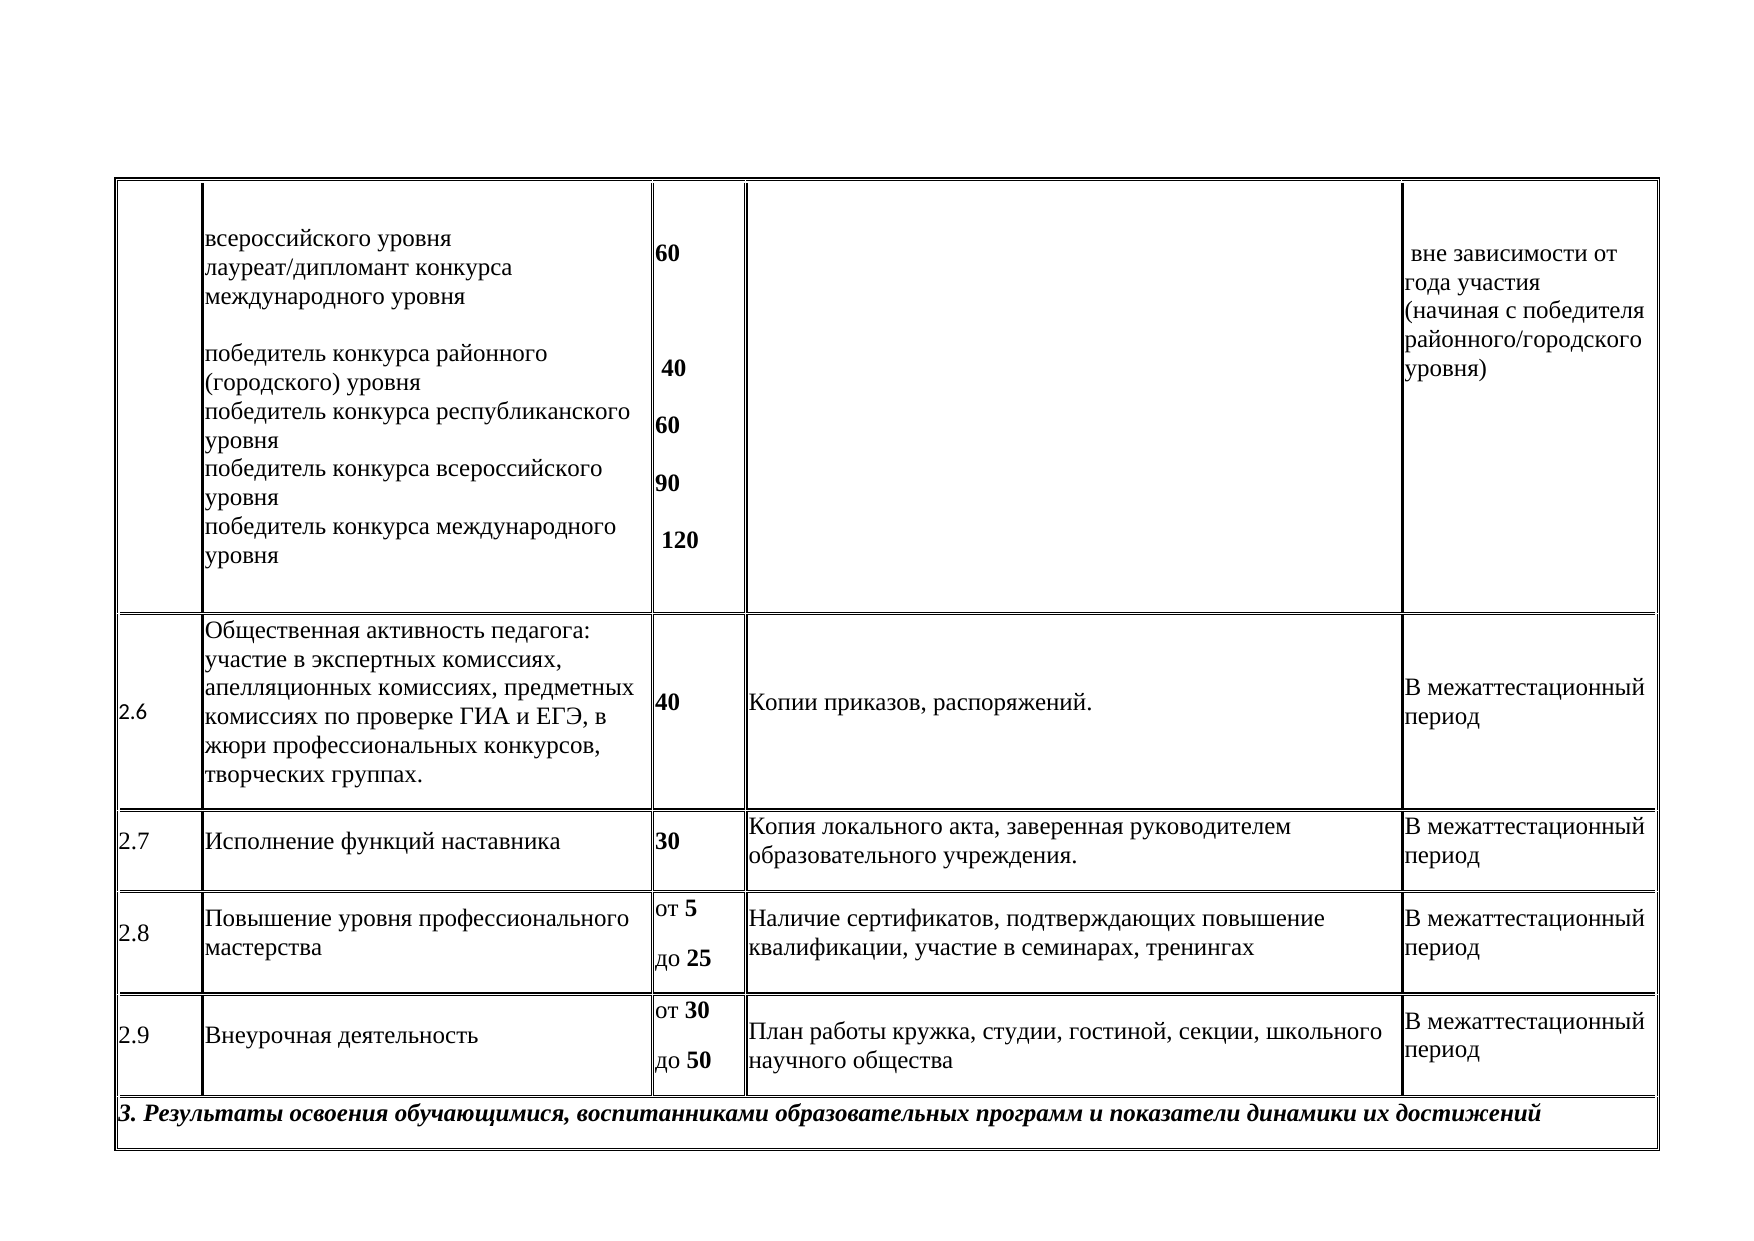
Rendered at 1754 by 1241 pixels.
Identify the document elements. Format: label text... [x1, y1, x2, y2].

table_cell от 5 до 25 [654, 893, 744, 992]
table_cell 2.9 [118, 992, 201, 1094]
table_cell 2.6 [116, 612, 202, 808]
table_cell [1402, 181, 1657, 612]
table_cell от 30 до 50 [654, 996, 744, 1094]
table_cell 40 [654, 615, 744, 808]
table_cell В межаттестационный период [1404, 992, 1657, 1094]
table_cell В межаттестационный период [1404, 808, 1657, 890]
table_cell 2.8 [116, 890, 202, 992]
table_cell Общественная активность педагога: участие в экспертных комиссиях, апелляционных комиссиях, предметных комиссиях по проверке ГИА и ЕГЭ, в жюри профессиональных конкурсов, творческих группах. [204, 615, 651, 808]
table_cell Наличие сертификатов, подтверждающих повышение квалификации, участие в семинарах, тренингах [748, 893, 1401, 992]
table_cell 2.7 [118, 808, 201, 890]
table_cell Внеурочная деятельность [204, 996, 651, 1094]
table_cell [746, 179, 1402, 612]
table_cell Копия локального акта, заверенная руководителем образовательного учреждения. [748, 812, 1401, 890]
table_cell Повышение уровня профессионального мастерства [204, 893, 651, 992]
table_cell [202, 181, 653, 612]
table_cell План работы кружка, студии, гостиной, секции, школьного научного общества [748, 996, 1401, 1094]
table_cell В межаттестационный период [1402, 612, 1658, 808]
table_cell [653, 179, 746, 612]
table_cell 2.5 [118, 181, 202, 612]
table_cell 3. Результаты освоения обучающимися, воспитанниками образовательных программ и показатели динамики их достижений [118, 1095, 1657, 1147]
table_cell Исполнение функций наставника [204, 812, 651, 890]
table_cell В межаттестационный период [1402, 890, 1658, 992]
table_cell Копии приказов, распоряжений. [748, 615, 1401, 808]
table_cell 30 [654, 812, 744, 890]
